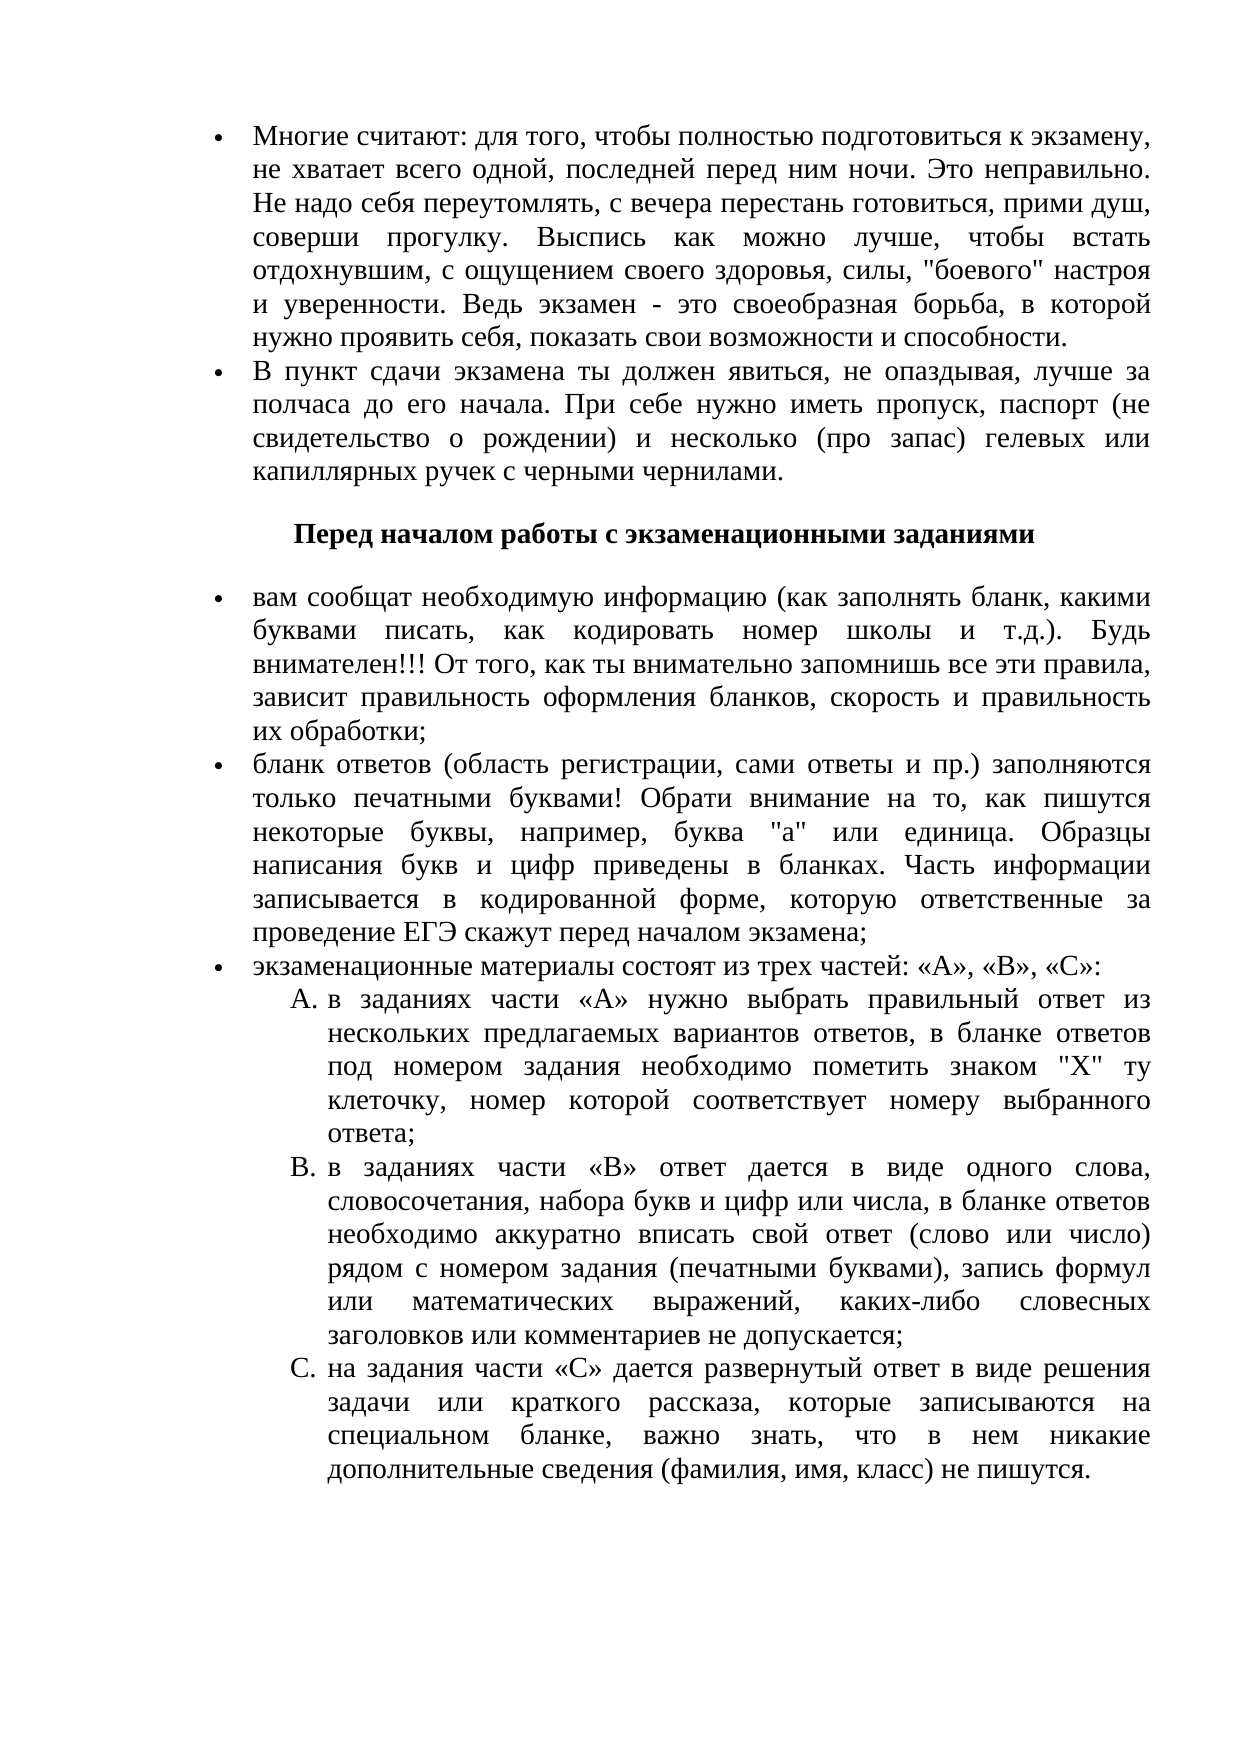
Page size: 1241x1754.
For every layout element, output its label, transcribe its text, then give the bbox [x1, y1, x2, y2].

list вам сообщат необходимую информацию (как заполнять бланк, какими буквами писать, как кодировать номер школы и т.д.). Будь внимателен!!! От того, как ты внимательно запомнишь все эти правила, зависит правильность оформления бланков, скорость и правильность их обработки; [215, 579, 1152, 747]
list В пункт сдачи экзамена ты должен явиться, не опаздывая, лучше за полчаса до его начала. При себе нужно иметь пропуск, паспорт (не свидетельство о рождении) и несколько (про запас) гелевых или капиллярных ручек с черными чернилами. [215, 353, 1152, 487]
list бланк ответов (область регистрации, сами ответы и пр.) заполняются только печатными буквами! Обрати внимание на то, как пишутся некоторые буквы, например, буква "а" или единица. Образцы написания букв и цифр приведены в бланках. Часть информации записывается в кодированной форме, которую ответственные за проведение ЕГЭ скажут перед началом экзамена; [215, 747, 1152, 948]
list на задания части «С» дается развернутый ответ в виде решения задачи или краткого рассказа, которые записываются на специальном бланке, важно знать, что в нем никакие дополнительные сведения (фамилия, имя, класс) не пишутся. [290, 1350, 1152, 1484]
list в заданиях части «А» нужно выбрать правильный ответ из нескольких предлагаемых вариантов ответов, в бланке ответов под номером задания необходимо пометить знаком "Х" ту клеточку, номер которой соответствует номеру выбранного ответа; [290, 981, 1152, 1149]
list в заданиях части «В» ответ дается в виде одного слова, словосочетания, набора букв и цифр или числа, в бланке ответов необходимо аккуратно вписать свой ответ (слово или число) рядом с номером задания (печатными буквами), запись формул или математических выражений, каких-либо словесных заголовков или комментариев не допускается; [290, 1149, 1152, 1350]
text Перед началом работы с экзаменационными заданиями [177, 516, 1152, 550]
list Многие считают: для того, чтобы полностью подготовиться к экзамену, не хватает всего одной, последней перед ним ночи. Это неправильно. Не надо себя переутомлять, с вечера перестань готовиться, прими душ, соверши прогулку. Выспись как можно лучше, чтобы встать отдохнувшим, с ощущением своего здоровья, силы, "боевого" настроя и уверенности. Ведь экзамен - это своеобразная борьба, в которой нужно проявить себя, показать свои возможности и способности. [215, 118, 1152, 353]
list экзаменационные материалы состоят из трех частей: «А», «В», «С»: [215, 948, 1152, 981]
